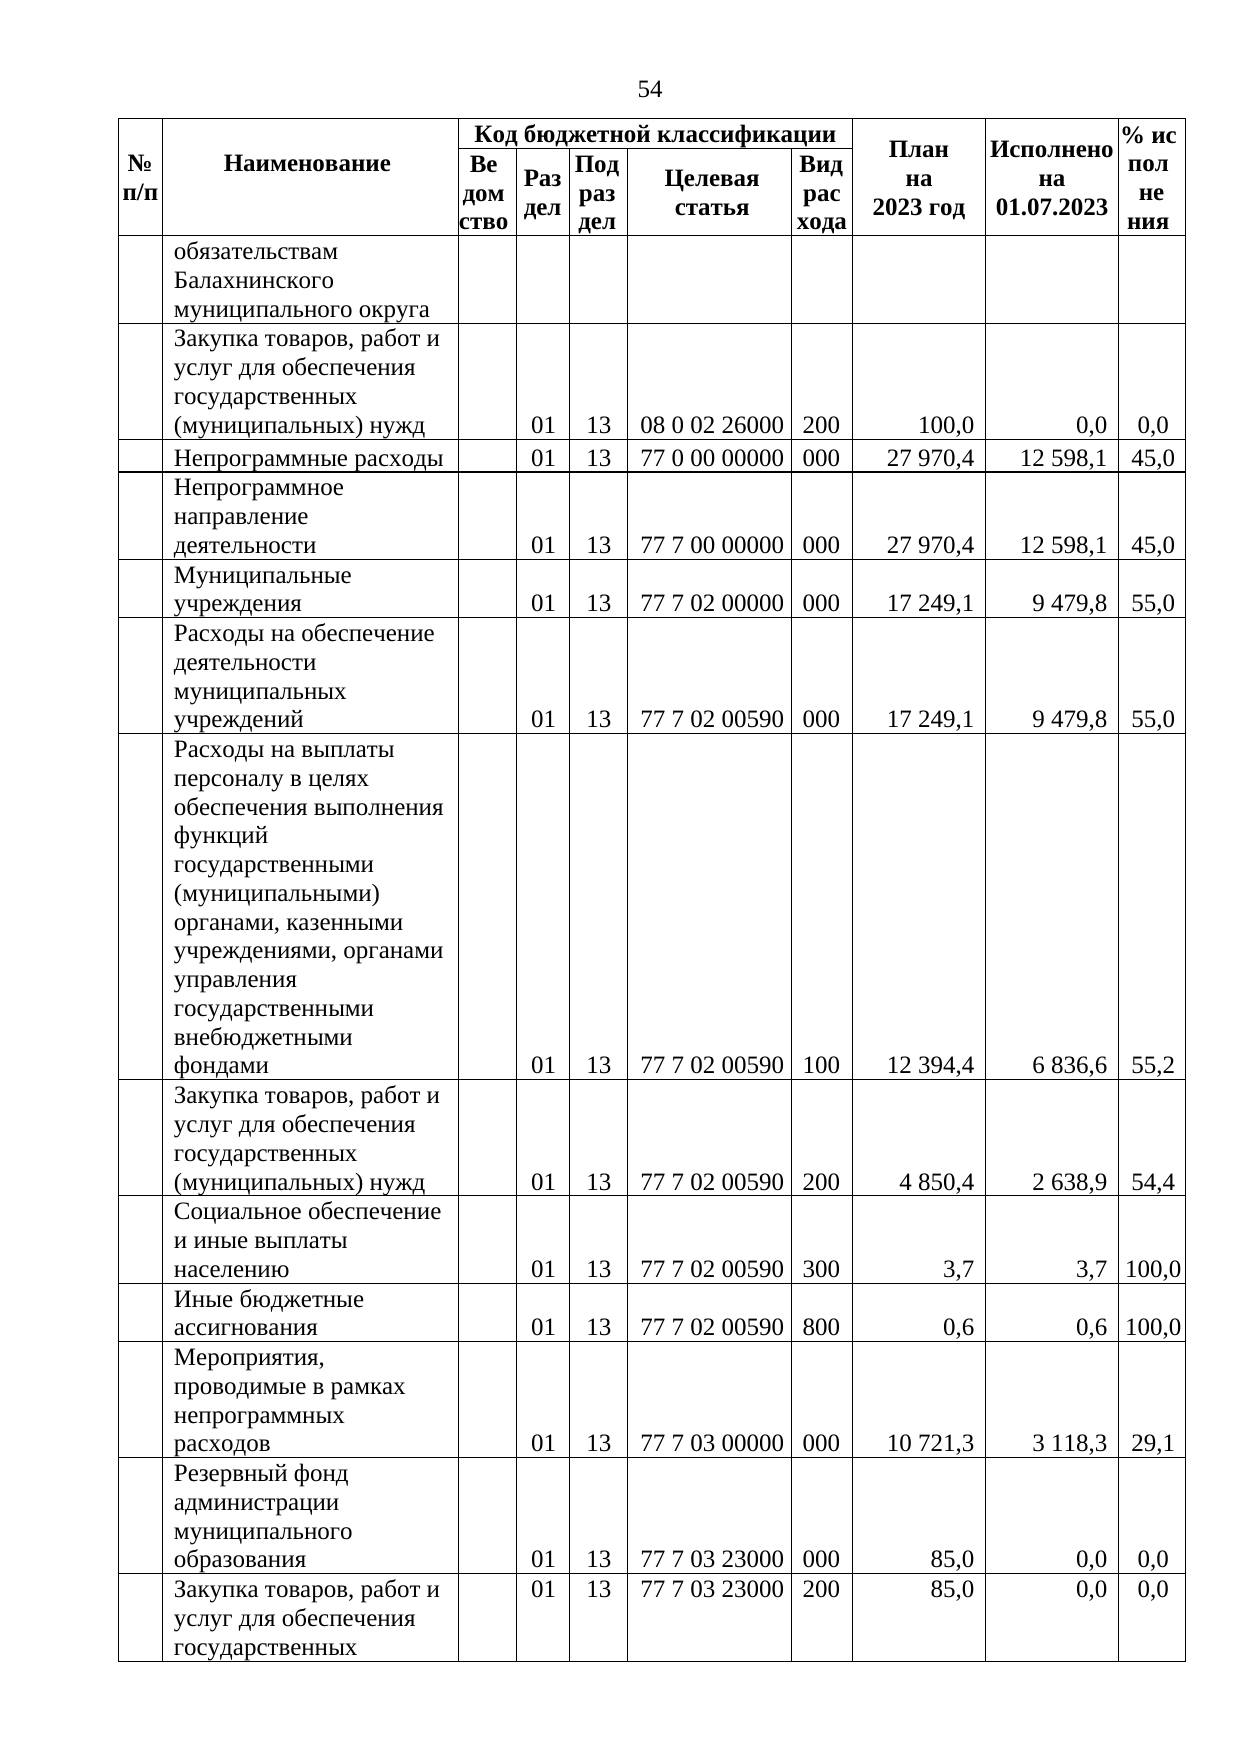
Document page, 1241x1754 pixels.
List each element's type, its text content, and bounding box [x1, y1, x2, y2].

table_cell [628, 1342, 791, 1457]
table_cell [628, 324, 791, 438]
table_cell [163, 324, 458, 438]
table_cell Подраз дел [570, 149, 627, 235]
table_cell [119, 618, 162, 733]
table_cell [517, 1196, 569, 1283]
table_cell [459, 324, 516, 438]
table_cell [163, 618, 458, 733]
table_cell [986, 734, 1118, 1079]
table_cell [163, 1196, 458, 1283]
table_cell Целевая статья [628, 149, 791, 235]
table_cell Вид рас хода [792, 149, 852, 235]
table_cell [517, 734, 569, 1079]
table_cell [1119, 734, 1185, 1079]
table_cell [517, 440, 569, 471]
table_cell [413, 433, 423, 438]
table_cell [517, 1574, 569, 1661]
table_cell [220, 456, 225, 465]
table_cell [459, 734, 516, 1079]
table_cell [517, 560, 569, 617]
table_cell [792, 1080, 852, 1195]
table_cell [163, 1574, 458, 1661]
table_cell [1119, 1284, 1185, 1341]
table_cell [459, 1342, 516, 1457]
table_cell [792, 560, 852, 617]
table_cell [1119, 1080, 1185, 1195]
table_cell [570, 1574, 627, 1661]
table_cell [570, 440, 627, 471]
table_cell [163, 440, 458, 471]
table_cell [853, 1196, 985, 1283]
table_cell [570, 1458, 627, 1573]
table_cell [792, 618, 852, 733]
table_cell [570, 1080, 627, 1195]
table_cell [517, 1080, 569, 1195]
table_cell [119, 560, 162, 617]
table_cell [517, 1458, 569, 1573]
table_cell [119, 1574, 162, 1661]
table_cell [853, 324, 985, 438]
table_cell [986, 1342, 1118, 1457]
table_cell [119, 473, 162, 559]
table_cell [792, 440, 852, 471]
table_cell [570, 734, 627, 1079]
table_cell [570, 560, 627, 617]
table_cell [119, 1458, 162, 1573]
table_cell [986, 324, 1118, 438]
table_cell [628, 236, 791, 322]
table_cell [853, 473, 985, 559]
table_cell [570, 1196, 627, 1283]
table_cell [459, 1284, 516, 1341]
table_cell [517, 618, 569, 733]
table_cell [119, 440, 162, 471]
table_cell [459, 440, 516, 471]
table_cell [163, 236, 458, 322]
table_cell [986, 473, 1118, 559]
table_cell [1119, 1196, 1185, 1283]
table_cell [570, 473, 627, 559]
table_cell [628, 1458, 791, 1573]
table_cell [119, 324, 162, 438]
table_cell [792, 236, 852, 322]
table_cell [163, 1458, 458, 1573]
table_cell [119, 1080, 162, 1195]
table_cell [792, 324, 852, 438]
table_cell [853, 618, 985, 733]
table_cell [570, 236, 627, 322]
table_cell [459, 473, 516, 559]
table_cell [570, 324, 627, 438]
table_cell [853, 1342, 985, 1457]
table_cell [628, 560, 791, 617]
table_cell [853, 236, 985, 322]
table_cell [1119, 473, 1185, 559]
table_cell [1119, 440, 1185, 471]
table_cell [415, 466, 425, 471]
table_header № п/п [119, 119, 162, 235]
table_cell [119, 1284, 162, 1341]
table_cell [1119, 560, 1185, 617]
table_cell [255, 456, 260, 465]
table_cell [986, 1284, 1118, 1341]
table_cell Раз дел [517, 149, 569, 235]
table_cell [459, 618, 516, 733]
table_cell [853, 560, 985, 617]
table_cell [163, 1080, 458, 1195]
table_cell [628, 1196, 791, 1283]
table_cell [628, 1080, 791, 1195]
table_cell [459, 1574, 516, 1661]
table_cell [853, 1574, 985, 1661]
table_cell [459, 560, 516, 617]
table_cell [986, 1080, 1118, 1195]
table_header План на 2023 год [853, 119, 985, 235]
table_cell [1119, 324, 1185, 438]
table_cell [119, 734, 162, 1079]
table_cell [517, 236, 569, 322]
table_header Код бюджетной классификации [459, 119, 852, 148]
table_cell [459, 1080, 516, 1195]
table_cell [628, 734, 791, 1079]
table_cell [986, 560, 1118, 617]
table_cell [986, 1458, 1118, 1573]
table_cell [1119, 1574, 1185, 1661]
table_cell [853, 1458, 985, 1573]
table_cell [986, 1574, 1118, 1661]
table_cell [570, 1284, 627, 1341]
table_cell Ве дом ство [459, 149, 516, 235]
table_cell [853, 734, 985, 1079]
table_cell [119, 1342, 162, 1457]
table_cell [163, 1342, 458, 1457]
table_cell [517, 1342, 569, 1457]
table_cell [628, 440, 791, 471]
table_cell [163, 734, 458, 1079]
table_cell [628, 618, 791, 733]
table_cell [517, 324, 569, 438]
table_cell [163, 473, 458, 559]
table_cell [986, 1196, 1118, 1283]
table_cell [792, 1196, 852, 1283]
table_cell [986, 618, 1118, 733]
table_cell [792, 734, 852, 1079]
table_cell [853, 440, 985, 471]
table_header Наименование [163, 119, 458, 235]
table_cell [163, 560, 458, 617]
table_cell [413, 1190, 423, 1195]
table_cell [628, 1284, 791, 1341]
table_header % ис пол не ния [1119, 119, 1185, 235]
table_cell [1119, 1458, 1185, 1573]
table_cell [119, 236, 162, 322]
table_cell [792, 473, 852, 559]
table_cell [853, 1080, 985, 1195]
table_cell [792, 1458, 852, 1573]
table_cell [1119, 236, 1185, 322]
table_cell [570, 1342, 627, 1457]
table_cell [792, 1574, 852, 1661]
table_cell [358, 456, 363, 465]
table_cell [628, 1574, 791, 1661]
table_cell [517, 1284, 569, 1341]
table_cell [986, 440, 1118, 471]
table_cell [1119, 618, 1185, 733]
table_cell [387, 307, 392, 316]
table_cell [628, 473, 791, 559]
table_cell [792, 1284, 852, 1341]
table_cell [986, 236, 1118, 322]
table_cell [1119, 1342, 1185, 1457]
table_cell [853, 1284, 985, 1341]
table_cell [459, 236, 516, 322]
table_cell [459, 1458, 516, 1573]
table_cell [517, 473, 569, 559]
table_header Исполнено на 01.07.2023 [986, 119, 1118, 235]
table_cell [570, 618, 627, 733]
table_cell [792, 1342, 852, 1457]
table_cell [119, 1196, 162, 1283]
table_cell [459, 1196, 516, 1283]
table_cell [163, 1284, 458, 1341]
